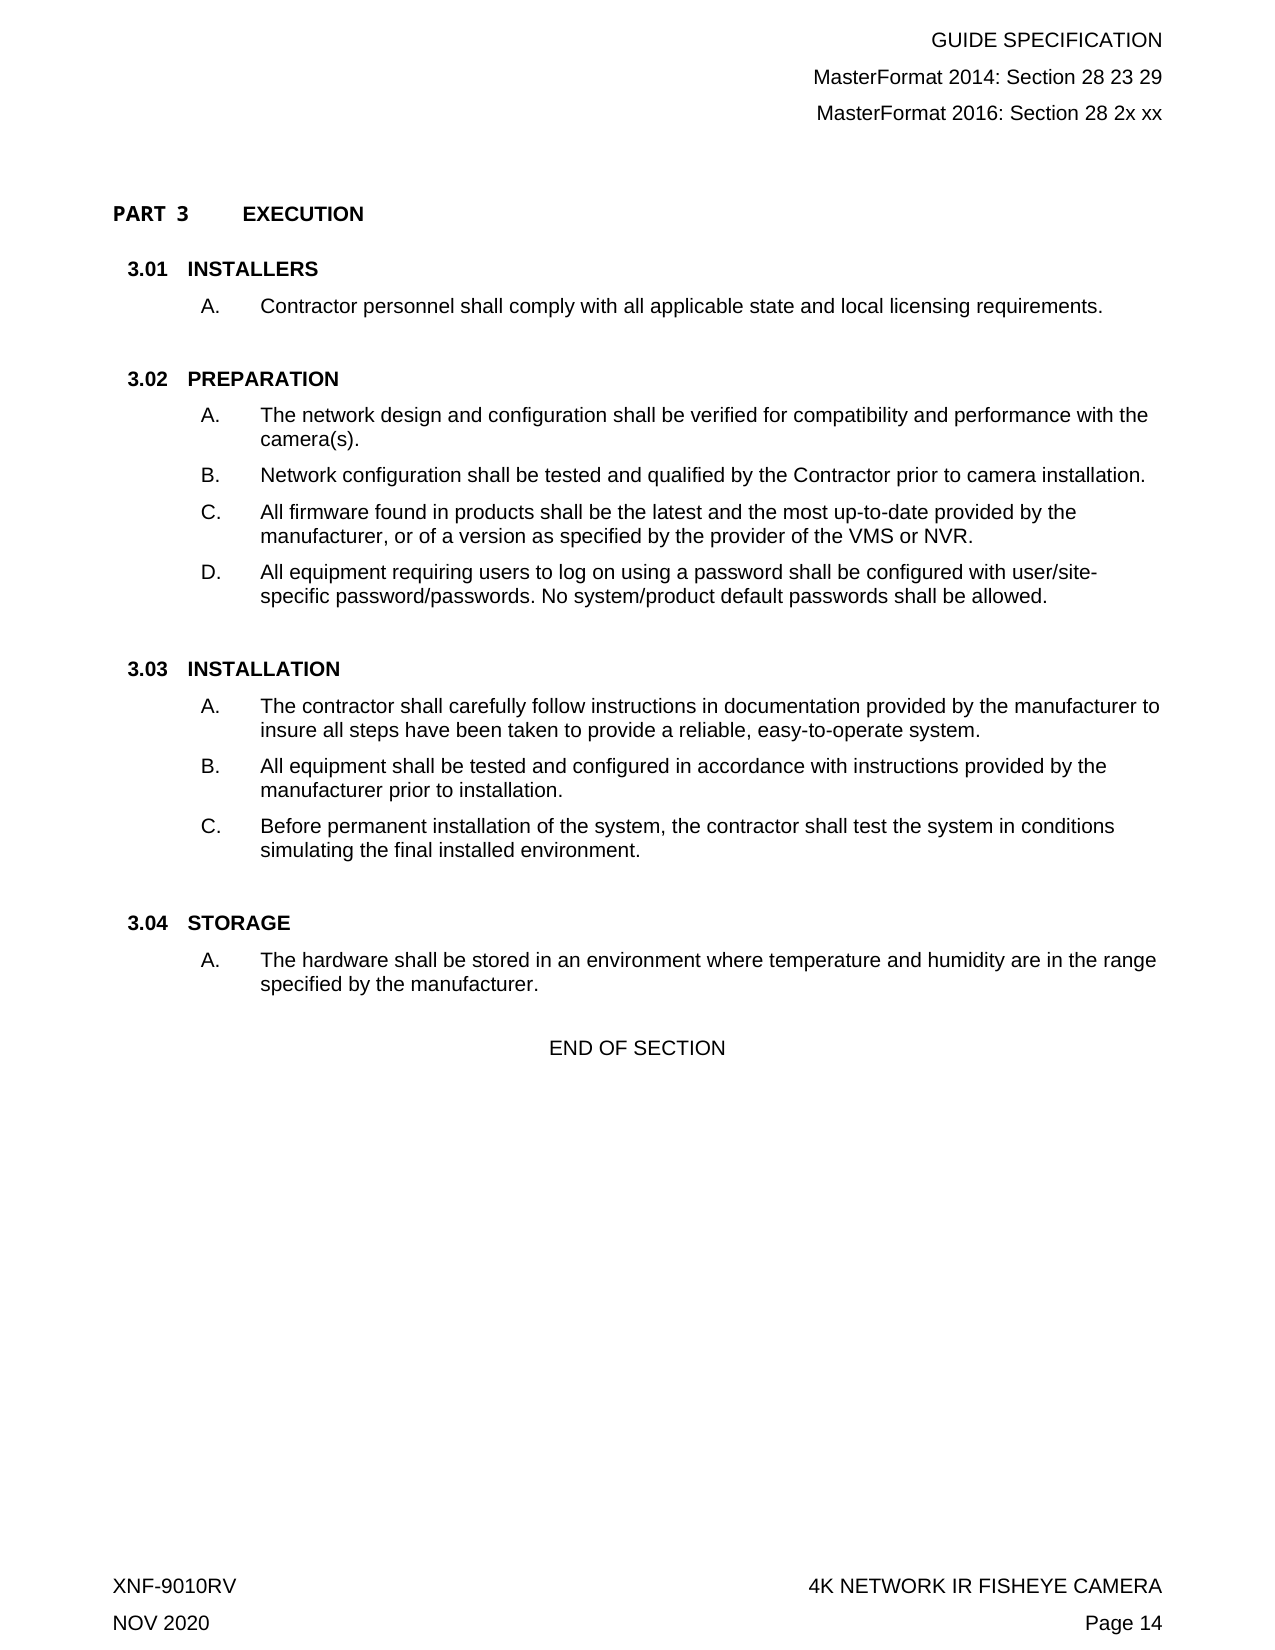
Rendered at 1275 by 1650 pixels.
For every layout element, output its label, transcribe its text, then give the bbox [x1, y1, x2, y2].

list All equipment requiring users to log on using a password shall be configured with user/site-specific password/passwords. No system/product default passwords shall be allowed. [201, 560, 1162, 608]
list The hardware shall be stored in an environment where temperature and humidity are in the range specified by the manufacturer. [201, 948, 1162, 996]
list Network configuration shall be tested and qualified by the Contractor prior to camera installation. [201, 463, 1162, 487]
list All firmware found in products shall be the latest and the most up-to-date provided by the manufacturer, or of a version as specified by the provider of the VMS or NVR. [201, 500, 1162, 548]
list The network design and configuration shall be verified for compatibility and performance with the camera(s). [201, 403, 1162, 451]
list The contractor shall carefully follow instructions in documentation provided by the manufacturer to insure all steps have been taken to provide a reliable, easy-to-operate system. [201, 693, 1162, 741]
list EXECUTION [112, 199, 1162, 228]
list Contractor personnel shall comply with all applicable state and local licensing requirements. [201, 293, 1162, 317]
list PREPARATION [127, 366, 1162, 390]
list All equipment shall be tested and configured in accordance with instructions provided by the manufacturer prior to installation. [201, 754, 1162, 802]
list STORAGE [127, 911, 1162, 935]
list INSTALLERS [127, 257, 1162, 281]
list INSTALLATION [127, 657, 1162, 681]
list Before permanent installation of the system, the contractor shall test the system in conditions simulating the final installed environment. [201, 814, 1162, 862]
text END OF SECTION [112, 1036, 1162, 1059]
